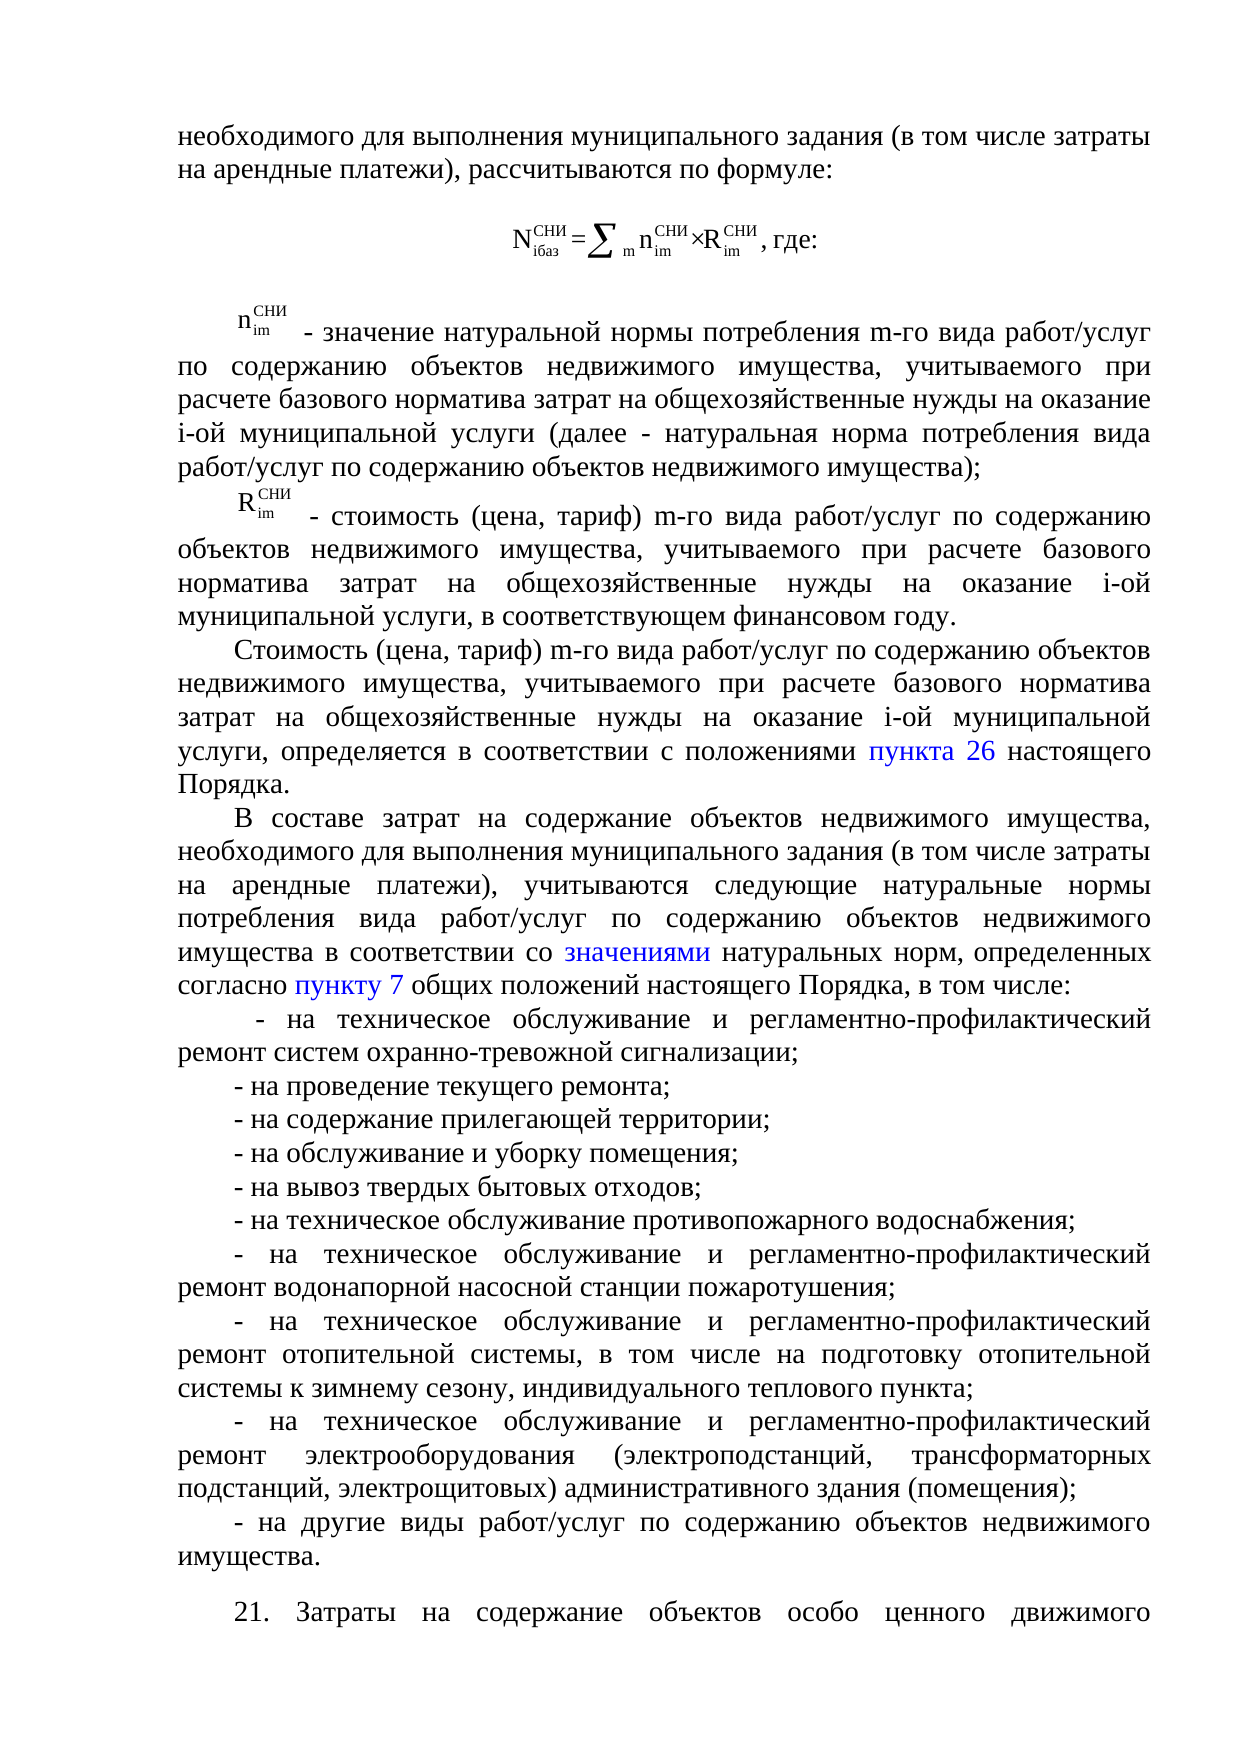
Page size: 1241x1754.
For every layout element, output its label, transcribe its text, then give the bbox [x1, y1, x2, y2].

text - на техническое обслуживание противопожарного водоснабжения; [177, 1202, 1152, 1236]
text В составе затрат на содержание объектов недвижимого имущества, необходимого для выполнения муниципального задания (в том числе затраты на арендные платежи), учитываются следующие натуральные нормы потребления вида работ/услуг по содержанию объектов недвижимого имущества в соответствии со значениями натуральных норм, определенных согласно пункту 7 общих положений настоящего Порядка, в том числе: [177, 800, 1152, 1001]
text Стоимость (цена, тариф) m-го вида работ/услуг по содержанию объектов недвижимого имущества, учитываемого при расчете базового норматива затрат на общехозяйственные нужды на оказание i-ой муниципальной услуги, определяется в соответствии с положениями пункта 26 настоящего Порядка. [177, 632, 1152, 800]
text - на проведение текущего ремонта; [177, 1068, 1152, 1102]
text - на техническое обслуживание и регламентно-профилактический ремонт систем охранно-тревожной сигнализации; [177, 1001, 1152, 1068]
text - на техническое обслуживание и регламентно-профилактический ремонт водонапорной насосной станции пожаротушения; [177, 1236, 1152, 1303]
text - на вывоз твердых бытовых отходов; [177, 1169, 1152, 1202]
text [177, 118, 1152, 185]
text - на обслуживание и уборку помещения; [177, 1135, 1152, 1169]
text - на техническое обслуживание и регламентно-профилактический ремонт электрооборудования (электроподстанций, трансформаторных подстанций, электрощитовых) административного здания (помещения); [177, 1403, 1152, 1504]
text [177, 1594, 1152, 1628]
text - значение натуральной нормы потребления m-го вида работ/услуг по содержанию объектов недвижимого имущества, учитываемого при расчете базового норматива затрат на общехозяйственные нужды на оказание i-ой муниципальной услуги (далее - натуральная норма потребления вида работ/услуг по содержанию объектов недвижимого имущества); [177, 299, 1152, 482]
text - на техническое обслуживание и регламентно-профилактический ремонт отопительной системы, в том числе на подготовку отопительной системы к зимнему сезону, индивидуального теплового пункта; [177, 1303, 1152, 1403]
text - на содержание прилегающей территории; [177, 1102, 1152, 1135]
text - стоимость (цена, тариф) m-го вида работ/услуг по содержанию объектов недвижимого имущества, учитываемого при расчете базового норматива затрат на общехозяйственные нужды на оказание i-ой муниципальной услуги, в соответствующем финансовом году. [177, 482, 1152, 632]
text - на другие виды работ/услуг по содержанию объектов недвижимого имущества. [177, 1504, 1152, 1571]
